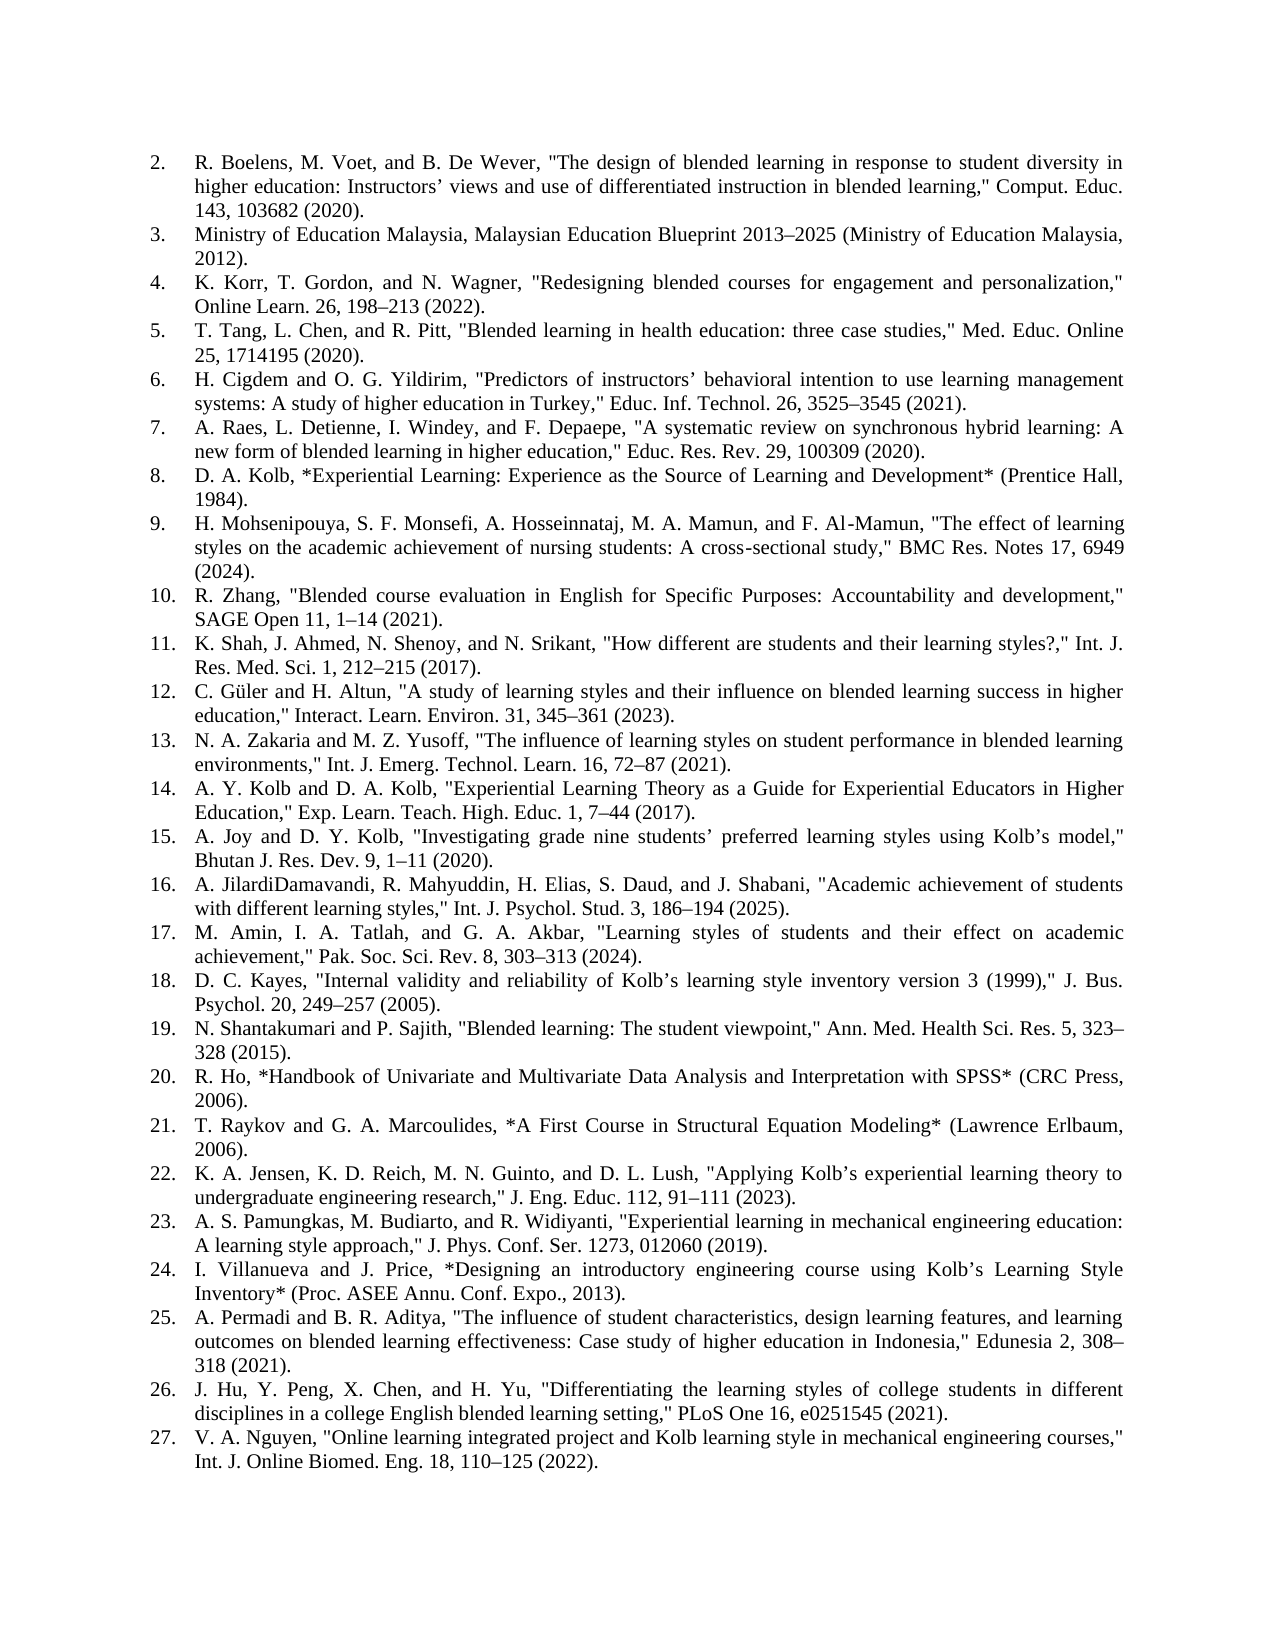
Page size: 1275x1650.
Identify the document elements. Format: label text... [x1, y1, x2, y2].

text D. A. Kolb, *Experiential Learning: Experience as the Source of Learning and Development* (Prentice Hall, 1984). [150, 463, 1125, 511]
text A. S. Pamungkas, M. Budiarto, and R. Widiyanti, "Experiential learning in mechanical engineering education: A learning style approach," J. Phys. Conf. Ser. 1273, 012060 (2019). [150, 1209, 1125, 1257]
text A. JilardiDamavandi, R. Mahyuddin, H. Elias, S. Daud, and J. Shabani, "Academic achievement of students with different learning styles," Int. J. Psychol. Stud. 3, 186–194 (2025). [150, 872, 1125, 920]
text A. Permadi and B. R. Aditya, "The influence of student characteristics, design learning features, and learning outcomes on blended learning effectiveness: Case study of higher education in Indonesia," Edunesia 2, 308–318 (2021). [150, 1305, 1125, 1377]
text N. Shantakumari and P. Sajith, "Blended learning: The student viewpoint," Ann. Med. Health Sci. Res. 5, 323–328 (2015). [150, 1016, 1125, 1064]
text D. C. Kayes, "Internal validity and reliability of Kolb’s learning style inventory version 3 (1999)," J. Bus. Psychol. 20, 249–257 (2005). [150, 968, 1125, 1016]
text H. Mohsenipouya, S. F. Monsefi, A. Hosseinnataj, M. A. Mamun, and F. Al‑Mamun, "The effect of learning styles on the academic achievement of nursing students: A cross‑sectional study," BMC Res. Notes 17, 6949 (2024). [150, 511, 1125, 583]
text J. Hu, Y. Peng, X. Chen, and H. Yu, "Differentiating the learning styles of college students in different disciplines in a college English blended learning setting," PLoS One 16, e0251545 (2021). [150, 1377, 1125, 1425]
text K. Korr, T. Gordon, and N. Wagner, "Redesigning blended courses for engagement and personalization," Online Learn. 26, 198–213 (2022). [150, 270, 1125, 318]
text A. Joy and D. Y. Kolb, "Investigating grade nine students’ preferred learning styles using Kolb’s model," Bhutan J. Res. Dev. 9, 1–11 (2020). [150, 824, 1125, 872]
text H. Cigdem and O. G. Yildirim, "Predictors of instructors’ behavioral intention to use learning management systems: A study of higher education in Turkey," Educ. Inf. Technol. 26, 3525–3545 (2021). [150, 367, 1125, 415]
text A. Y. Kolb and D. A. Kolb, "Experiential Learning Theory as a Guide for Experiential Educators in Higher Education," Exp. Learn. Teach. High. Educ. 1, 7–44 (2017). [150, 776, 1125, 824]
text N. A. Zakaria and M. Z. Yusoff, "The influence of learning styles on student performance in blended learning environments," Int. J. Emerg. Technol. Learn. 16, 72–87 (2021). [150, 727, 1125, 776]
text R. Boelens, M. Voet, and B. De Wever, "The design of blended learning in response to student diversity in higher education: Instructors’ views and use of differentiated instruction in blended learning," Comput. Educ. 143, 103682 (2020). [150, 150, 1125, 222]
text V. A. Nguyen, "Online learning integrated project and Kolb learning style in mechanical engineering courses," Int. J. Online Biomed. Eng. 18, 110–125 (2022). [150, 1425, 1125, 1473]
text R. Ho, *Handbook of Univariate and Multivariate Data Analysis and Interpretation with SPSS* (CRC Press, 2006). [150, 1064, 1125, 1112]
text T. Raykov and G. A. Marcoulides, *A First Course in Structural Equation Modeling* (Lawrence Erlbaum, 2006). [150, 1112, 1125, 1161]
text M. Amin, I. A. Tatlah, and G. A. Akbar, "Learning styles of students and their effect on academic achievement," Pak. Soc. Sci. Rev. 8, 303–313 (2024). [150, 920, 1125, 968]
text C. Güler and H. Altun, "A study of learning styles and their influence on blended learning success in higher education," Interact. Learn. Environ. 31, 345–361 (2023). [150, 679, 1125, 727]
text I. Villanueva and J. Price, *Designing an introductory engineering course using Kolb’s Learning Style Inventory* (Proc. ASEE Annu. Conf. Expo., 2013). [150, 1257, 1125, 1305]
text A. Raes, L. Detienne, I. Windey, and F. Depaepe, "A systematic review on synchronous hybrid learning: A new form of blended learning in higher education," Educ. Res. Rev. 29, 100309 (2020). [150, 415, 1125, 463]
text K. Shah, J. Ahmed, N. Shenoy, and N. Srikant, "How different are students and their learning styles?," Int. J. Res. Med. Sci. 1, 212–215 (2017). [150, 631, 1125, 679]
text K. A. Jensen, K. D. Reich, M. N. Guinto, and D. L. Lush, "Applying Kolb’s experiential learning theory to undergraduate engineering research," J. Eng. Educ. 112, 91–111 (2023). [150, 1161, 1125, 1209]
text Ministry of Education Malaysia, Malaysian Education Blueprint 2013–2025 (Ministry of Education Malaysia, 2012). [150, 222, 1125, 270]
text T. Tang, L. Chen, and R. Pitt, "Blended learning in health education: three case studies," Med. Educ. Online 25, 1714195 (2020). [150, 318, 1125, 367]
text R. Zhang, "Blended course evaluation in English for Specific Purposes: Accountability and development," SAGE Open 11, 1–14 (2021). [150, 583, 1125, 631]
